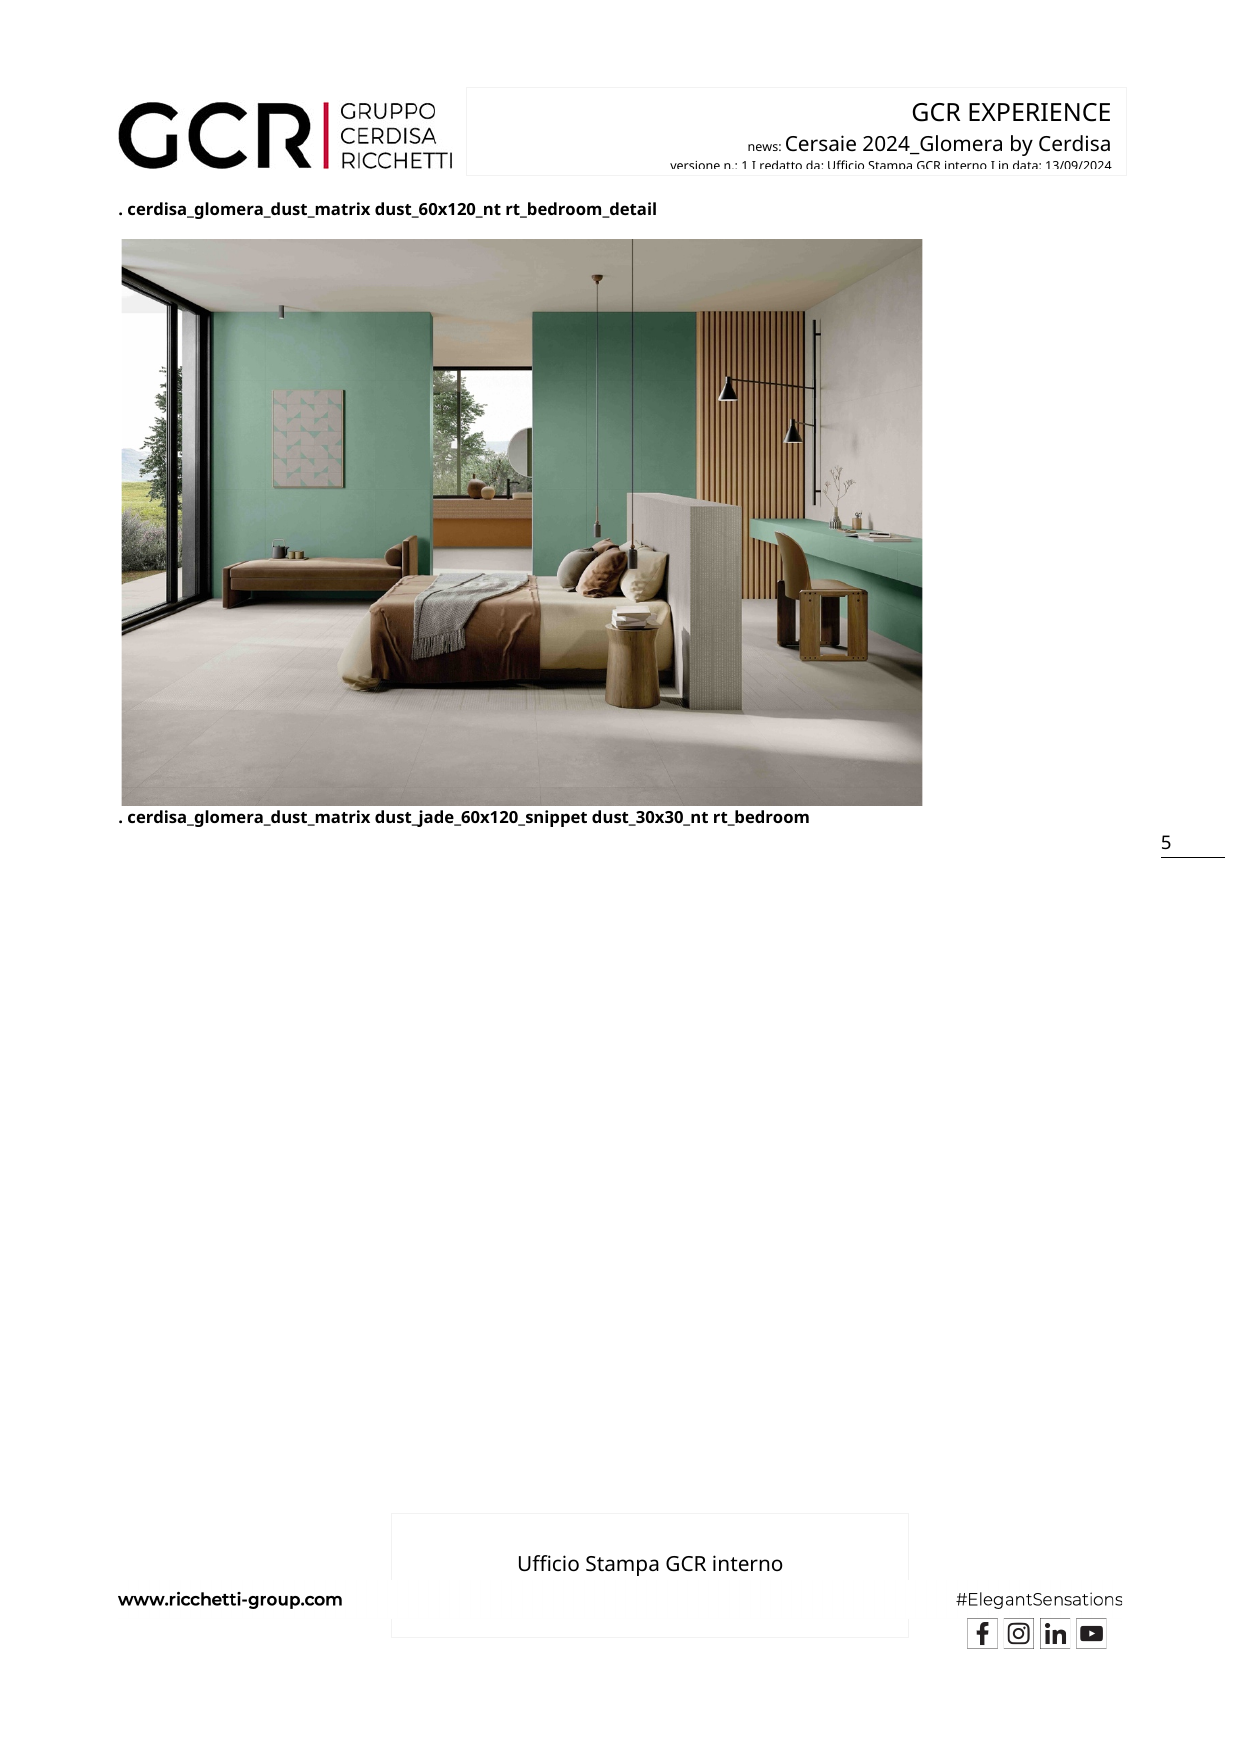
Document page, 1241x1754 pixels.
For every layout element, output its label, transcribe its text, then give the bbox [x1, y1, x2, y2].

picture [118, 100, 453, 170]
text . cerdisa_glomera_dust_matrix dust_60x120_nt rt_bedroom_detail [118, 198, 1122, 221]
text . cerdisa_glomera_dust_matrix dust_jade_60x120_snippet dust_30x30_nt rt_bedroom [118, 805, 1122, 828]
picture [118, 1580, 1123, 1649]
picture [121, 239, 923, 806]
